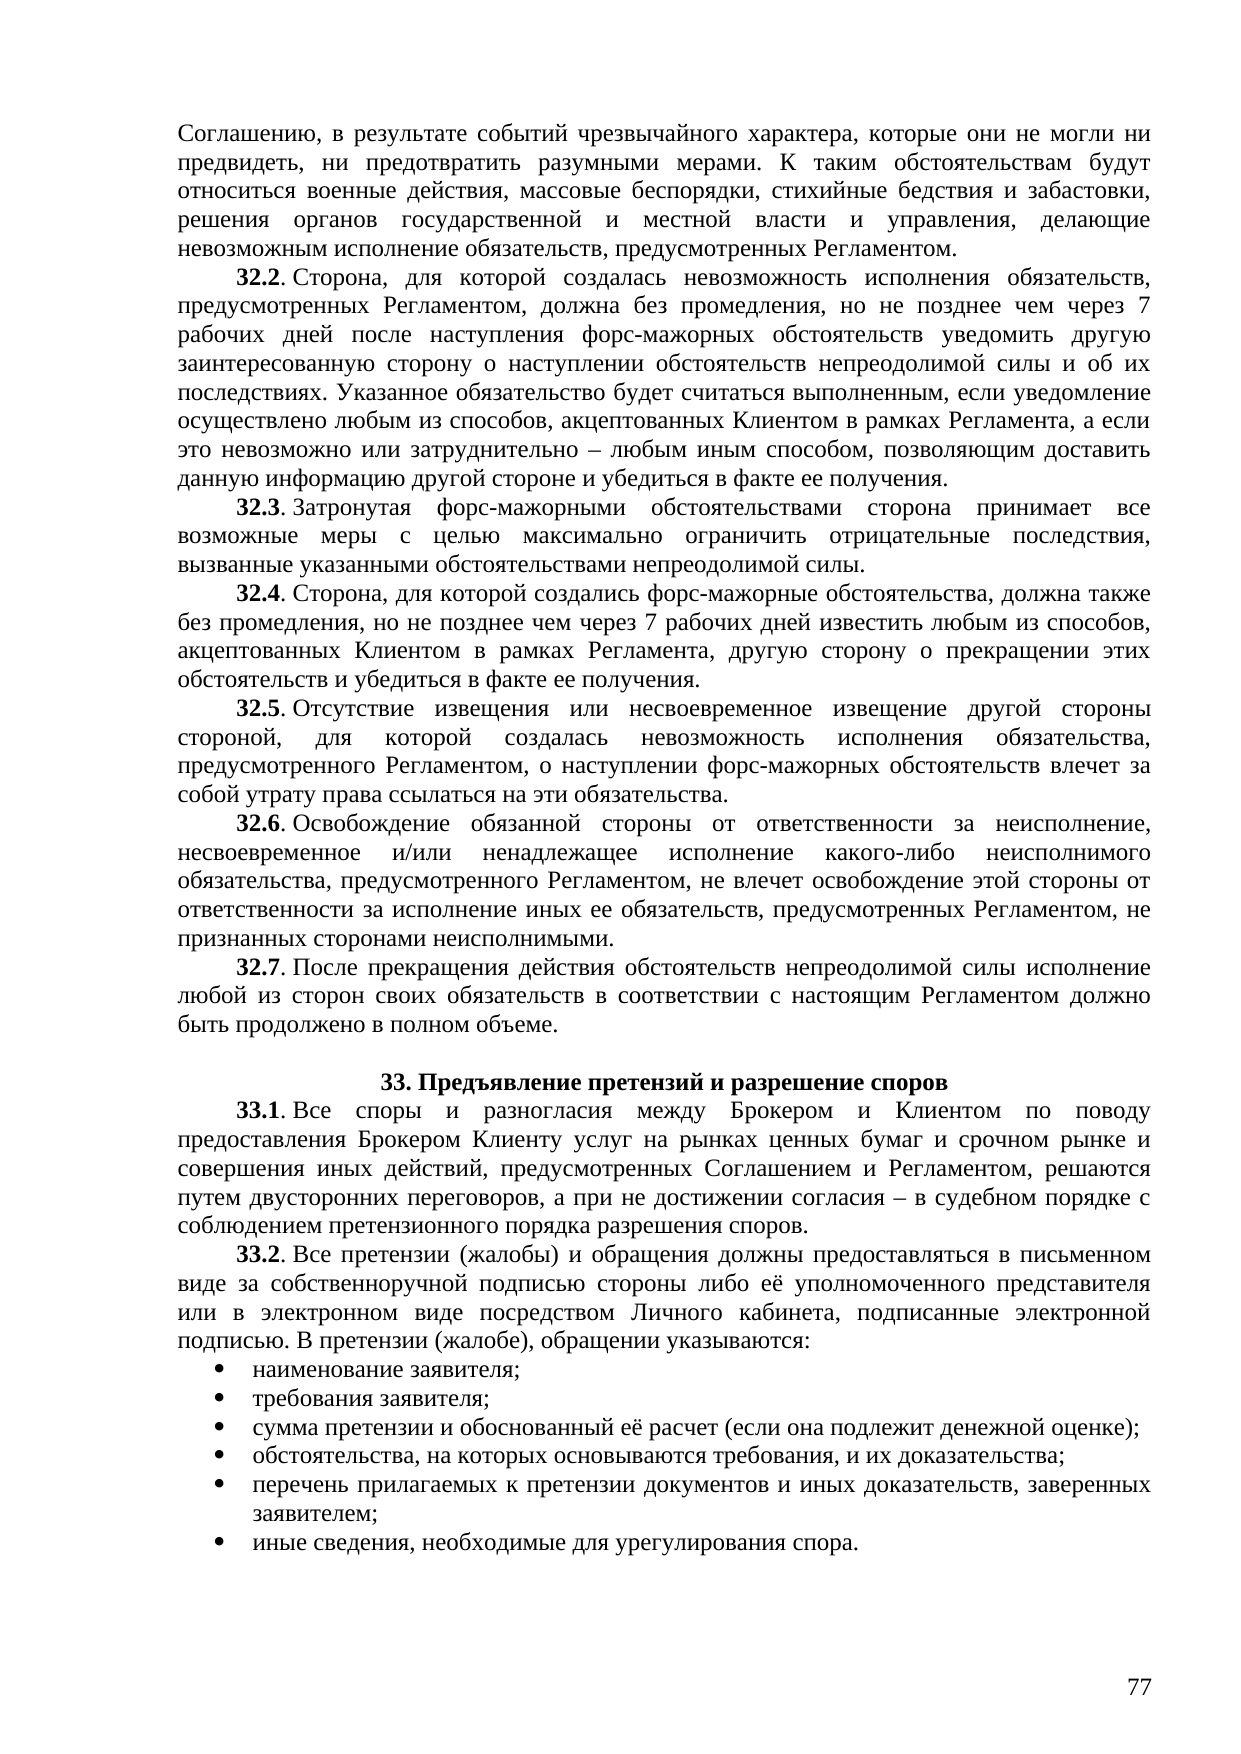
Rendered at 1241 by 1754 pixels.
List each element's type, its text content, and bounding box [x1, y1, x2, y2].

list обстоятельства, на которых основываются требования, и их доказательства; [215, 1441, 1152, 1469]
list сумма претензии и обоснованный её расчет (если она подлежит денежной оценке); [215, 1412, 1152, 1441]
text 33.2. Все претензии (жалобы) и обращения должны предоставляться в письменном виде за собственноручной подписью стороны либо её уполномоченного представителя или в электронном виде посредством Личного кабинета, подписанные электронной подписью. В претензии (жалобе), обращении указываются: [177, 1239, 1152, 1354]
text 32.4. Сторона, для которой создались форс-мажорные обстоятельства, должна также без промедления, но не позднее чем через 7 рабочих дней известить любым из способов, акцептованных Клиентом в рамках Регламента, другую сторону о прекращении этих обстоятельств и убедиться в факте ее получения. [177, 578, 1152, 693]
text 32.7. После прекращения действия обстоятельств непреодолимой силы исполнение любой из сторон своих обязательств в соответствии с настоящим Регламентом должно быть продолжено в полном объеме. [177, 952, 1152, 1038]
list наименование заявителя; [215, 1354, 1152, 1383]
subtitle 33. Предъявление претензий и разрешение споров [177, 1067, 1152, 1096]
list перечень прилагаемых к претензии документов и иных доказательств, заверенных заявителем; [215, 1469, 1152, 1527]
text 32.6. Освобождение обязанной стороны от ответственности за неисполнение, несвоевременное и/или ненадлежащее исполнение какого-либо неисполнимого обязательства, предусмотренного Регламентом, не влечет освобождение этой стороны от ответственности за исполнение иных ее обязательств, предусмотренных Регламентом, не признанных сторонами неисполнимыми. [177, 808, 1152, 952]
text 32.2. Сторона, для которой создалась невозможность исполнения обязательств, предусмотренных Регламентом, должна без промедления, но не позднее чем через 7 рабочих дней после наступления форс-мажорных обстоятельств уведомить другую заинтересованную сторону о наступлении обстоятельств непреодолимой силы и об их последствиях. Указанное обязательство будет считаться выполненным, если уведомление осуществлено любым из способов, акцептованных Клиентом в рамках Регламента, а если это невозможно или затруднительно – любым иным способом, позволяющим доставить данную информацию другой стороне и убедиться в факте ее получения. [177, 262, 1152, 492]
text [177, 118, 1152, 262]
list требования заявителя; [215, 1383, 1152, 1412]
text 32.3. Затронутая форс-мажорными обстоятельствами сторона принимает все возможные меры с целью максимально ограничить отрицательные последствия, вызванные указанными обстоятельствами непреодолимой силы. [177, 492, 1152, 578]
text 33.1. Все споры и разногласия между Брокером и Клиентом по поводу предоставления Брокером Клиенту услуг на рынках ценных бумаг и срочном рынке и совершения иных действий, предусмотренных Соглашением и Регламентом, решаются путем двусторонних переговоров, а при не достижении согласия – в судебном порядке с соблюдением претензионного порядка разрешения споров. [177, 1096, 1152, 1239]
text 32.5. Отсутствие извещения или несвоевременное извещение другой стороны стороной, для которой создалась невозможность исполнения обязательства, предусмотренного Регламентом, о наступлении форс-мажорных обстоятельств влечет за собой утрату права ссылаться на эти обязательства. [177, 693, 1152, 808]
list иные сведения, необходимые для урегулирования спора. [215, 1527, 1152, 1556]
